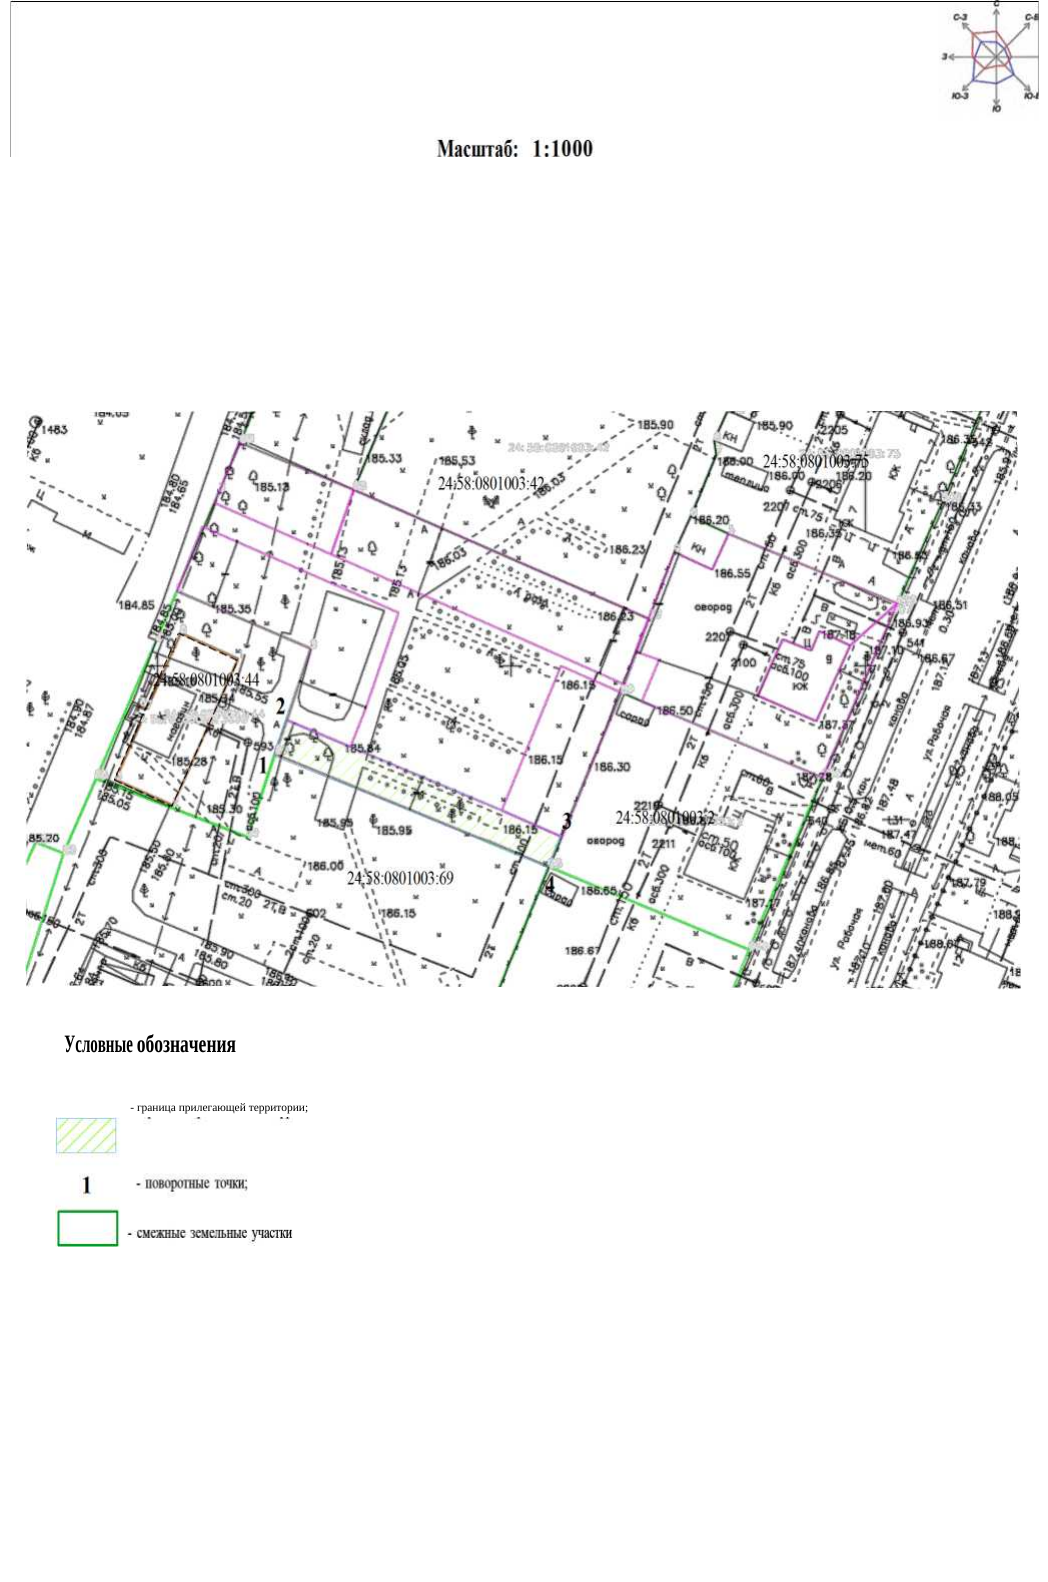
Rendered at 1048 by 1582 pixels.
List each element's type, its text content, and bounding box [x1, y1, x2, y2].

picture [55, 1117, 293, 1247]
text - граница прилегающей территории; [130, 1101, 334, 1114]
text Условные обозначения [64, 1029, 282, 1058]
picture [25, 410, 1022, 990]
picture [10, 0, 1039, 157]
